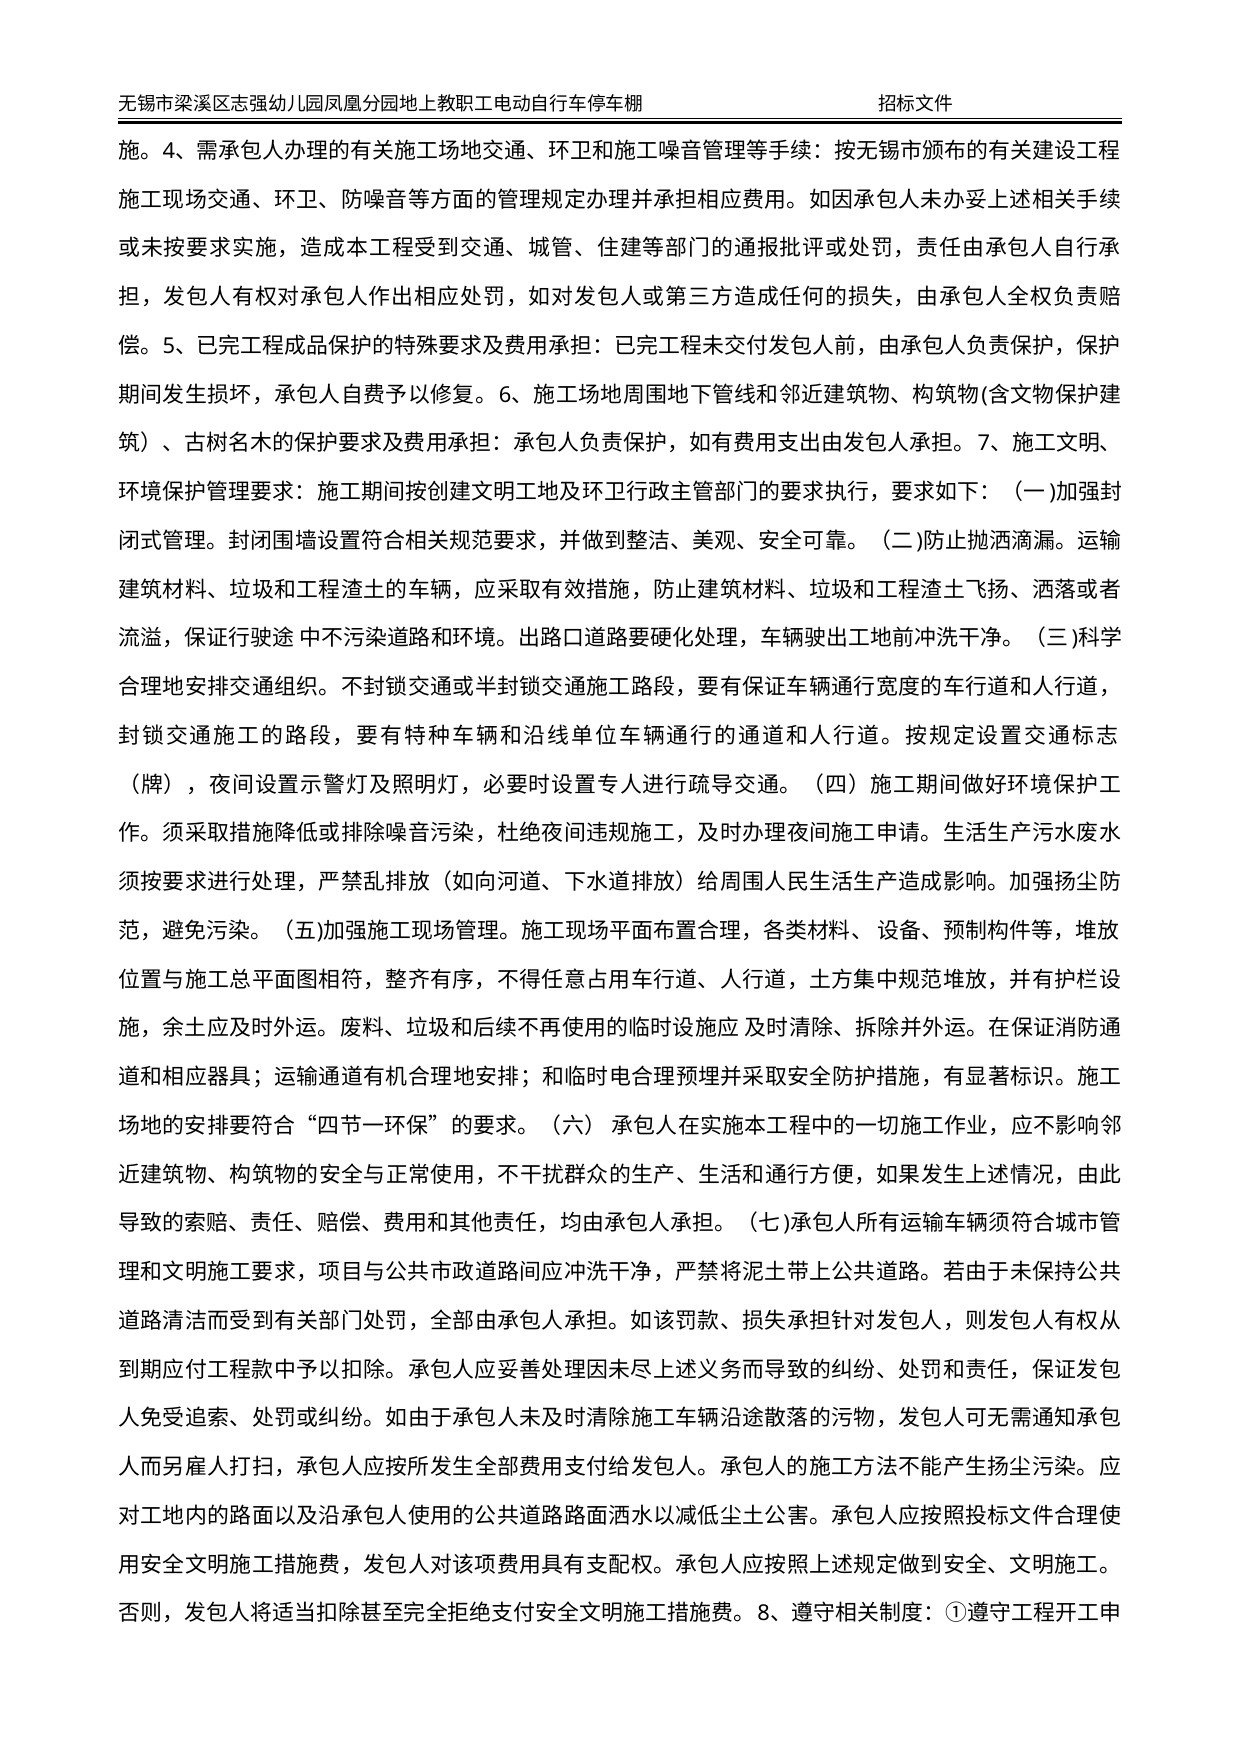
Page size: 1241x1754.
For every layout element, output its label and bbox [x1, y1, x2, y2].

text [118, 132, 1122, 1627]
